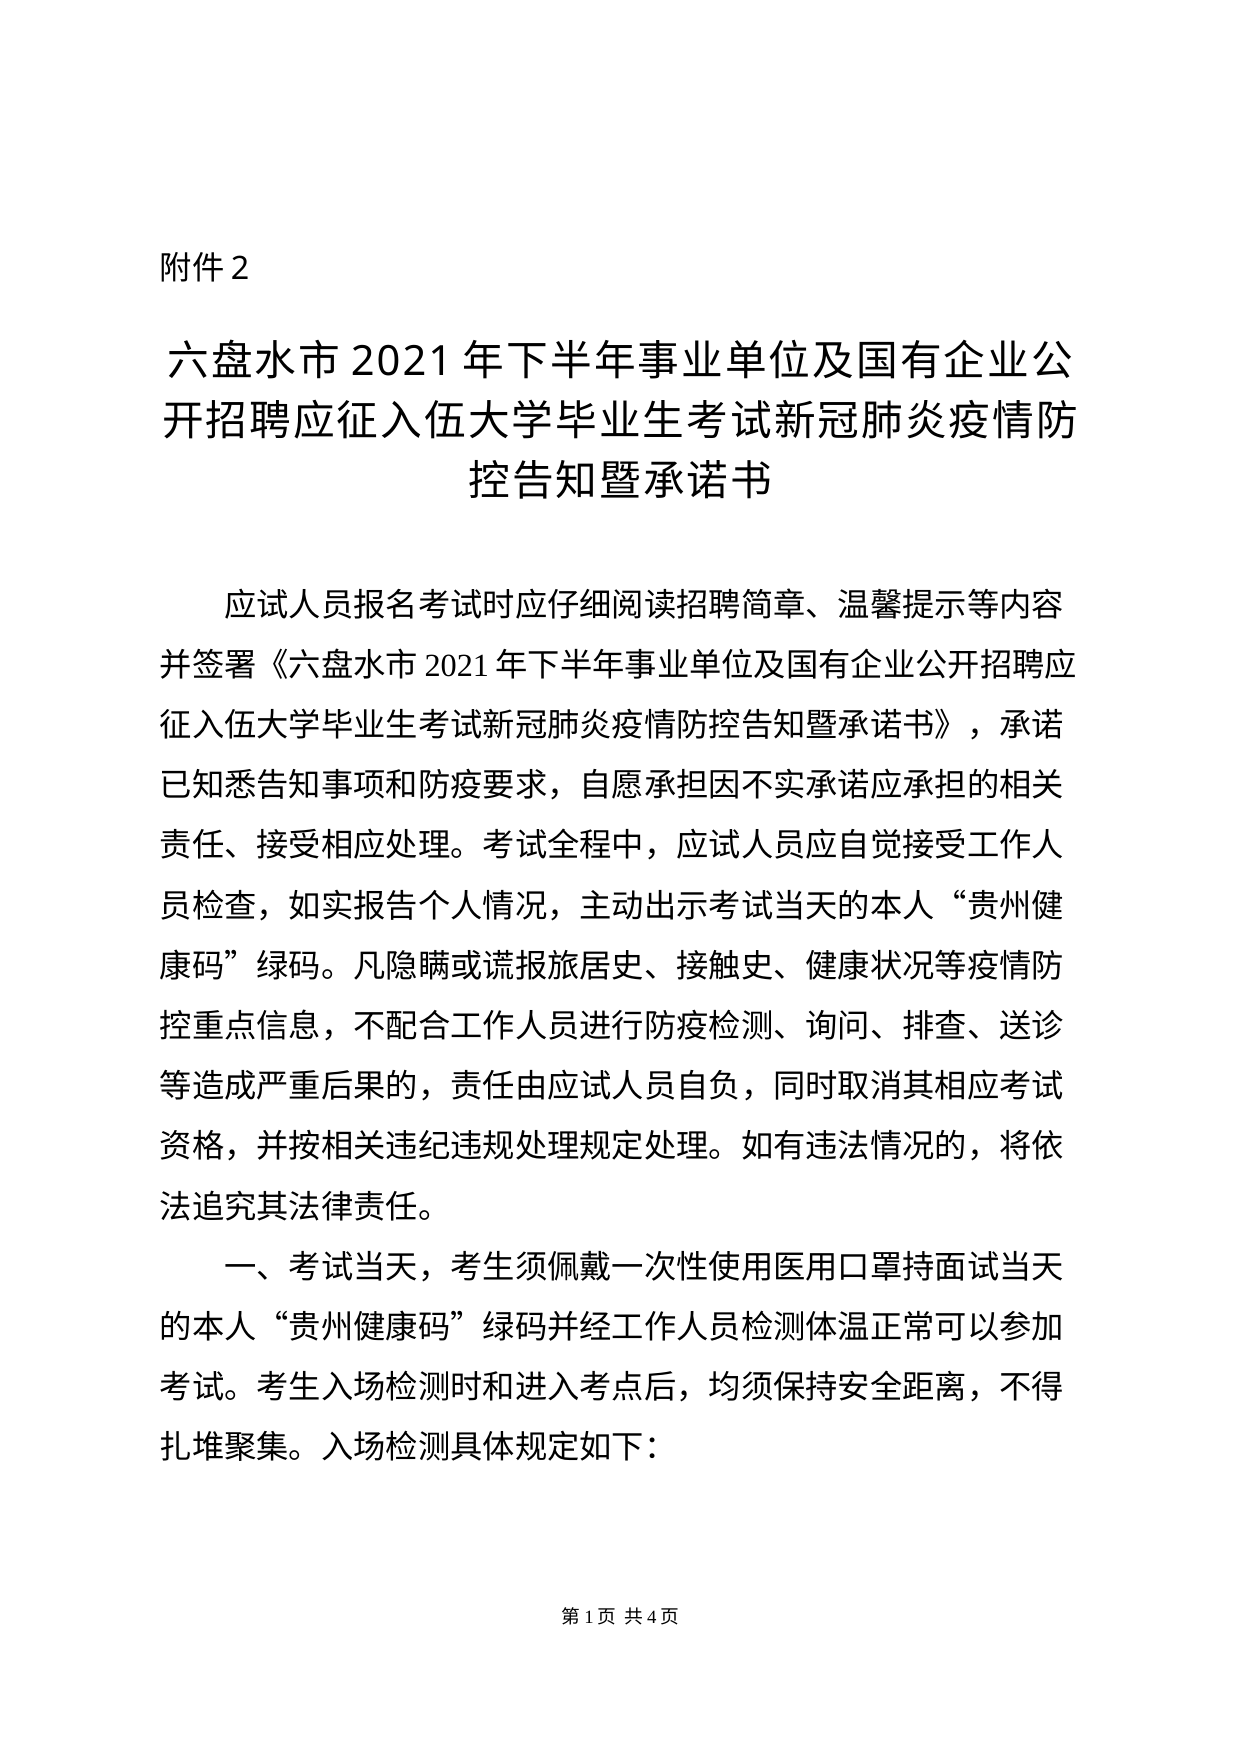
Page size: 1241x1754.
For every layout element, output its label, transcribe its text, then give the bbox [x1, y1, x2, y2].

text 六盘水市2021年下半年事业单位及国有企业公开招聘应征入伍大学毕业生考试新冠肺炎疫情防控告知暨承诺书 [159, 327, 1081, 508]
text 一、考试当天，考生须佩戴一次性使用医用口罩持面试当天的本人“贵州健康码”绿码并经工作人员检测体温正常可以参加考试。考生入场检测时和进入考点后，均须保持安全距离，不得扎堆聚集。入场检测具体规定如下： [159, 1230, 1081, 1471]
text 应试人员报名考试时应仔细阅读招聘简章、温馨提示等内容并签署《六盘水市2021年下半年事业单位及国有企业公开招聘应征入伍大学毕业生考试新冠肺炎疫情防控告知暨承诺书》，承诺已知悉告知事项和防疫要求，自愿承担因不实承诺应承担的相关责任、接受相应处理。考试全程中，应试人员应自觉接受工作人员检查，如实报告个人情况，主动出示考试当天的本人“贵州健康码”绿码。凡隐瞒或谎报旅居史、接触史、健康状况等疫情防控重点信息，不配合工作人员进行防疫检测、询问、排查、送诊等造成严重后果的，责任由应试人员自负，同时取消其相应考试资格，并按相关违纪违规处理规定处理。如有违法情况的，将依法追究其法律责任。 [159, 568, 1081, 1230]
text 附件2 [159, 233, 1081, 298]
